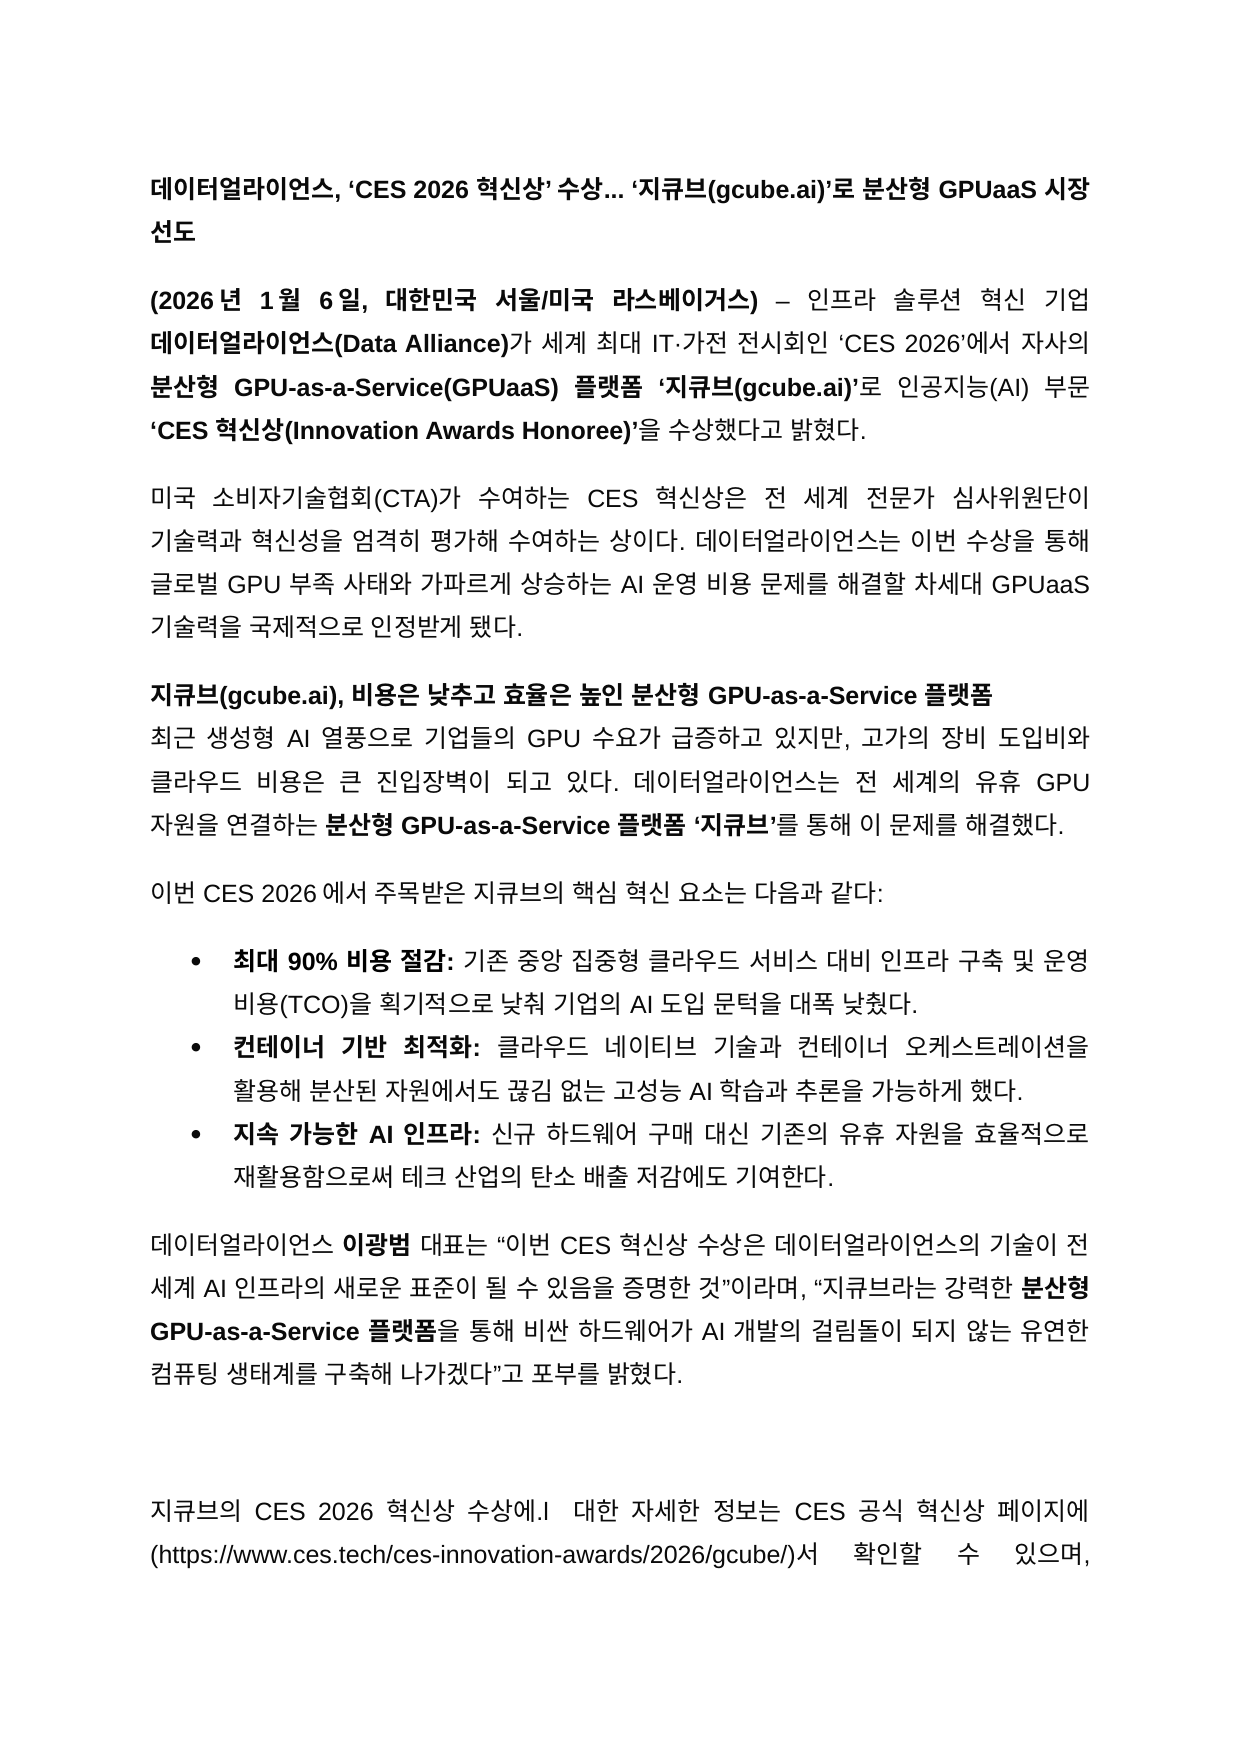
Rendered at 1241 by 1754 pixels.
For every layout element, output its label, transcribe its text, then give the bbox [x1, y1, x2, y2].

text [150, 1497, 1090, 1568]
text 데이터얼라이언스 이광범 대표는 “이번 CES 혁신상 수상은 데이터얼라이언스의 기술이 전 세계 AI 인프라의 새로운 표준이 될 수 있음을 증명한 것”이라며, “지큐브라는 강력한 분산형 GPU-as-a-Service 플랫폼을 통해 비싼 하드웨어가 AI 개발의 걸림돌이 되지 않는 유연한 컴퓨팅 생태계를 구축해 나가겠다”고 포부를 밝혔다. [150, 1231, 1090, 1389]
text 지큐브(gcube.ai), 비용은 낮추고 효율은 높인 분산형 GPU-as-a-Service 플랫폼 최근 생성형 AI 열풍으로 기업들의 GPU 수요가 급증하고 있지만, 고가의 장비 도입비와 클라우드 비용은 큰 진입장벽이 되고 있다. 데이터얼라이언스는 전 세계의 유휴 GPU 자원을 연결하는 분산형 GPU-as-a-Service 플랫폼 ‘지큐브’를 통해 이 문제를 해결했다. [150, 681, 1090, 839]
text 미국 소비자기술협회(CTA)가 수여하는 CES 혁신상은 전 세계 전문가 심사위원단이 기술력과 혁신성을 엄격히 평가해 수여하는 상이다. 데이터얼라이언스는 이번 수상을 통해 글로벌 GPU 부족 사태와 가파르게 상승하는 AI 운영 비용 문제를 해결할 차세대 GPUaaS 기술력을 국제적으로 인정받게 됐다. [150, 484, 1090, 642]
list 지속 가능한 AI 인프라: 신규 하드웨어 구매 대신 기존의 유휴 자원을 효율적으로 재활용함으로써 테크 산업의 탄소 배출 저감에도 기여한다. [192, 1119, 1090, 1192]
list 컨테이너 기반 최적화: 클라우드 네이티브 기술과 컨테이너 오케스트레이션을 활용해 분산된 자원에서도 끊김 없는 고성능 AI 학습과 추론을 가능하게 했다. [192, 1033, 1090, 1105]
text 이번 CES 2026에서 주목받은 지큐브의 핵심 혁신 요소는 다음과 같다: [150, 879, 1090, 907]
text (2026년 1월 6일, 대한민국 서울/미국 라스베이거스) – 인프라 솔루션 혁신 기업 데이터얼라이언스(Data Alliance)가 세계 최대 IT·가전 전시회인 ‘CES 2026’에서 자사의 분산형 GPU-as-a-Service(GPUaaS) 플랫폼 ‘지큐브(gcube.ai)’로 인공지능(AI) 부문 ‘CES 혁신상(Innovation Awards Honoree)’을 수상했다고 밝혔다. [150, 286, 1090, 444]
list 최대 90% 비용 절감: 기존 중앙 집중형 클라우드 서비스 대비 인프라 구축 및 운영 비용(TCO)을 획기적으로 낮춰 기업의 AI 도입 문턱을 대폭 낮췄다. [192, 947, 1090, 1019]
text 데이터얼라이언스, ‘CES 2026 혁신상’ 수상... ‘지큐브(gcube.ai)’로 분산형 GPUaaS 시장 선도 [150, 175, 1090, 247]
